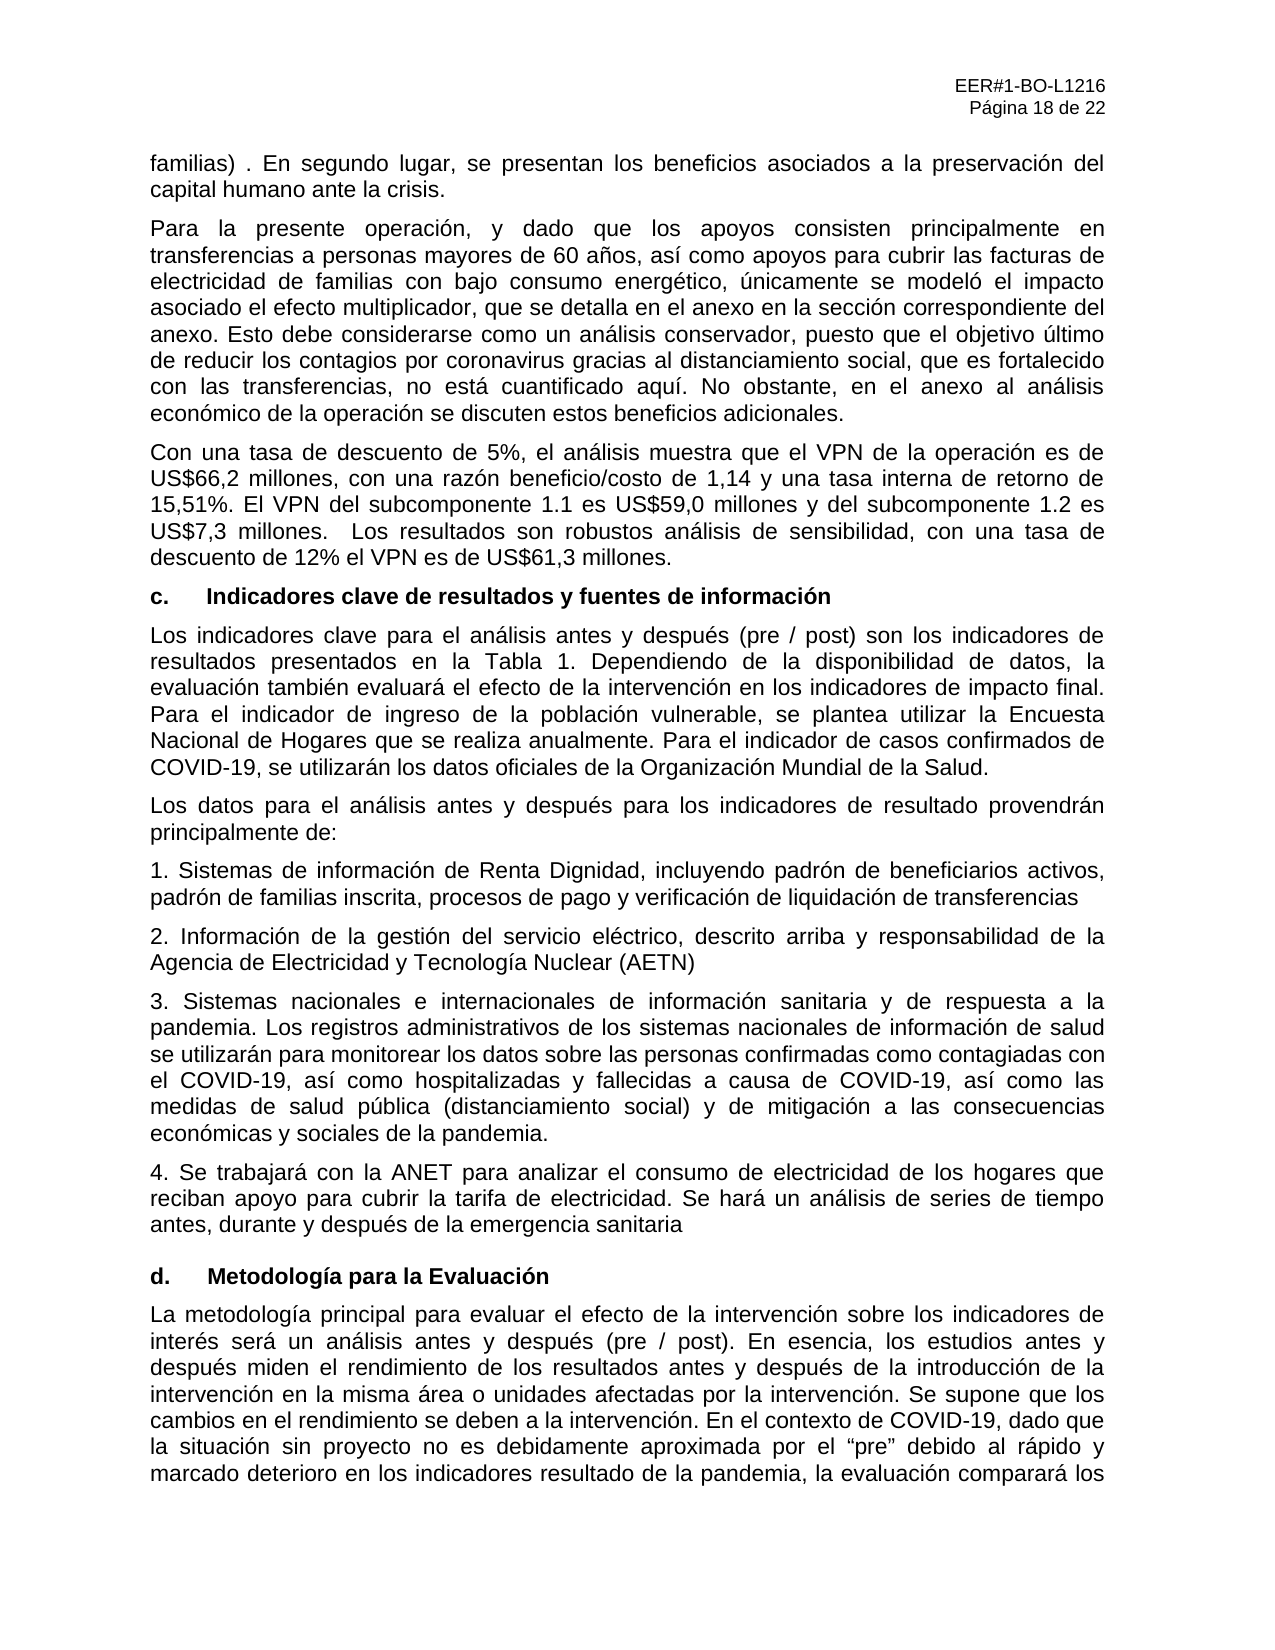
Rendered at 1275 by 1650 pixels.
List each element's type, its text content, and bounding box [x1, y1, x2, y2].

text Los datos para el análisis antes y después para los indicadores de resultado provendrán principalmente de: [150, 792, 1106, 845]
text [150, 1301, 1106, 1486]
text 2. Información de la gestión del servicio eléctrico, descrito arriba y responsabilidad de la Agencia de Electricidad y Tecnología Nuclear (AETN) [150, 923, 1106, 975]
list Con una tasa de descuento de 5%, el análisis muestra que el VPN de la operación es de US$66,2 millones, con una razón beneficio/costo de 1,14 y una tasa interna de retorno de 15,51%. El VPN del subcomponente 1.1 es US$59,0 millones y del subcomponente 1.2 es US$7,3 millones. Los resultados son robustos análisis de sensibilidad, con una tasa de descuento de 12% el VPN es de US$61,3 millones. [150, 438, 1106, 570]
text Los indicadores clave para el análisis antes y después (pre / post) son los indicadores de resultados presentados en la Tabla 1. Dependiendo de la disponibilidad de datos, la evaluación también evaluará el efecto de la intervención en los indicadores de impacto final. Para el indicador de ingreso de la población vulnerable, se plantea utilizar la Encuesta Nacional de Hogares que se realiza anualmente. Para el indicador de casos confirmados de COVID-19, se utilizarán los datos oficiales de la Organización Mundial de la Salud. [150, 622, 1106, 780]
list Metodología para la Evaluación [150, 1263, 1106, 1289]
text 4. Se trabajará con la ANET para analizar el consumo de electricidad de los hogares que reciban apoyo para cubrir la tarifa de electricidad. Se hará un análisis de series de tiempo antes, durante y después de la emergencia sanitaria [150, 1158, 1106, 1238]
list Indicadores clave de resultados y fuentes de información [150, 583, 1106, 609]
text Para la presente operación, y dado que los apoyos consisten principalmente en transferencias a personas mayores de 60 años, así como apoyos para cubrir las facturas de electricidad de familias con bajo consumo energético, únicamente se modeló el impacto asociado el efecto multiplicador, que se detalla en el anexo en la sección correspondiente del anexo. Esto debe considerarse como un análisis conservador, puesto que el objetivo último de reducir los contagios por coronavirus gracias al distanciamiento social, que es fortalecido con las transferencias, no está cuantificado aquí. No obstante, en el anexo al análisis económico de la operación se discuten estos beneficios adicionales. [150, 215, 1106, 426]
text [150, 150, 1106, 203]
text 1. Sistemas de información de Renta Dignidad, incluyendo padrón de beneficiarios activos, padrón de familias inscrita, procesos de pago y verificación de liquidación de transferencias [150, 857, 1106, 910]
text 3. Sistemas nacionales e internacionales de información sanitaria y de respuesta a la pandemia. Los registros administrativos de los sistemas nacionales de información de salud se utilizarán para monitorear los datos sobre las personas confirmadas como contagiadas con el COVID-19, así como hospitalizadas y fallecidas a causa de COVID-19, así como las medidas de salud pública (distanciamiento social) y de mitigación a las consecuencias económicas y sociales de la pandemia. [150, 988, 1106, 1146]
